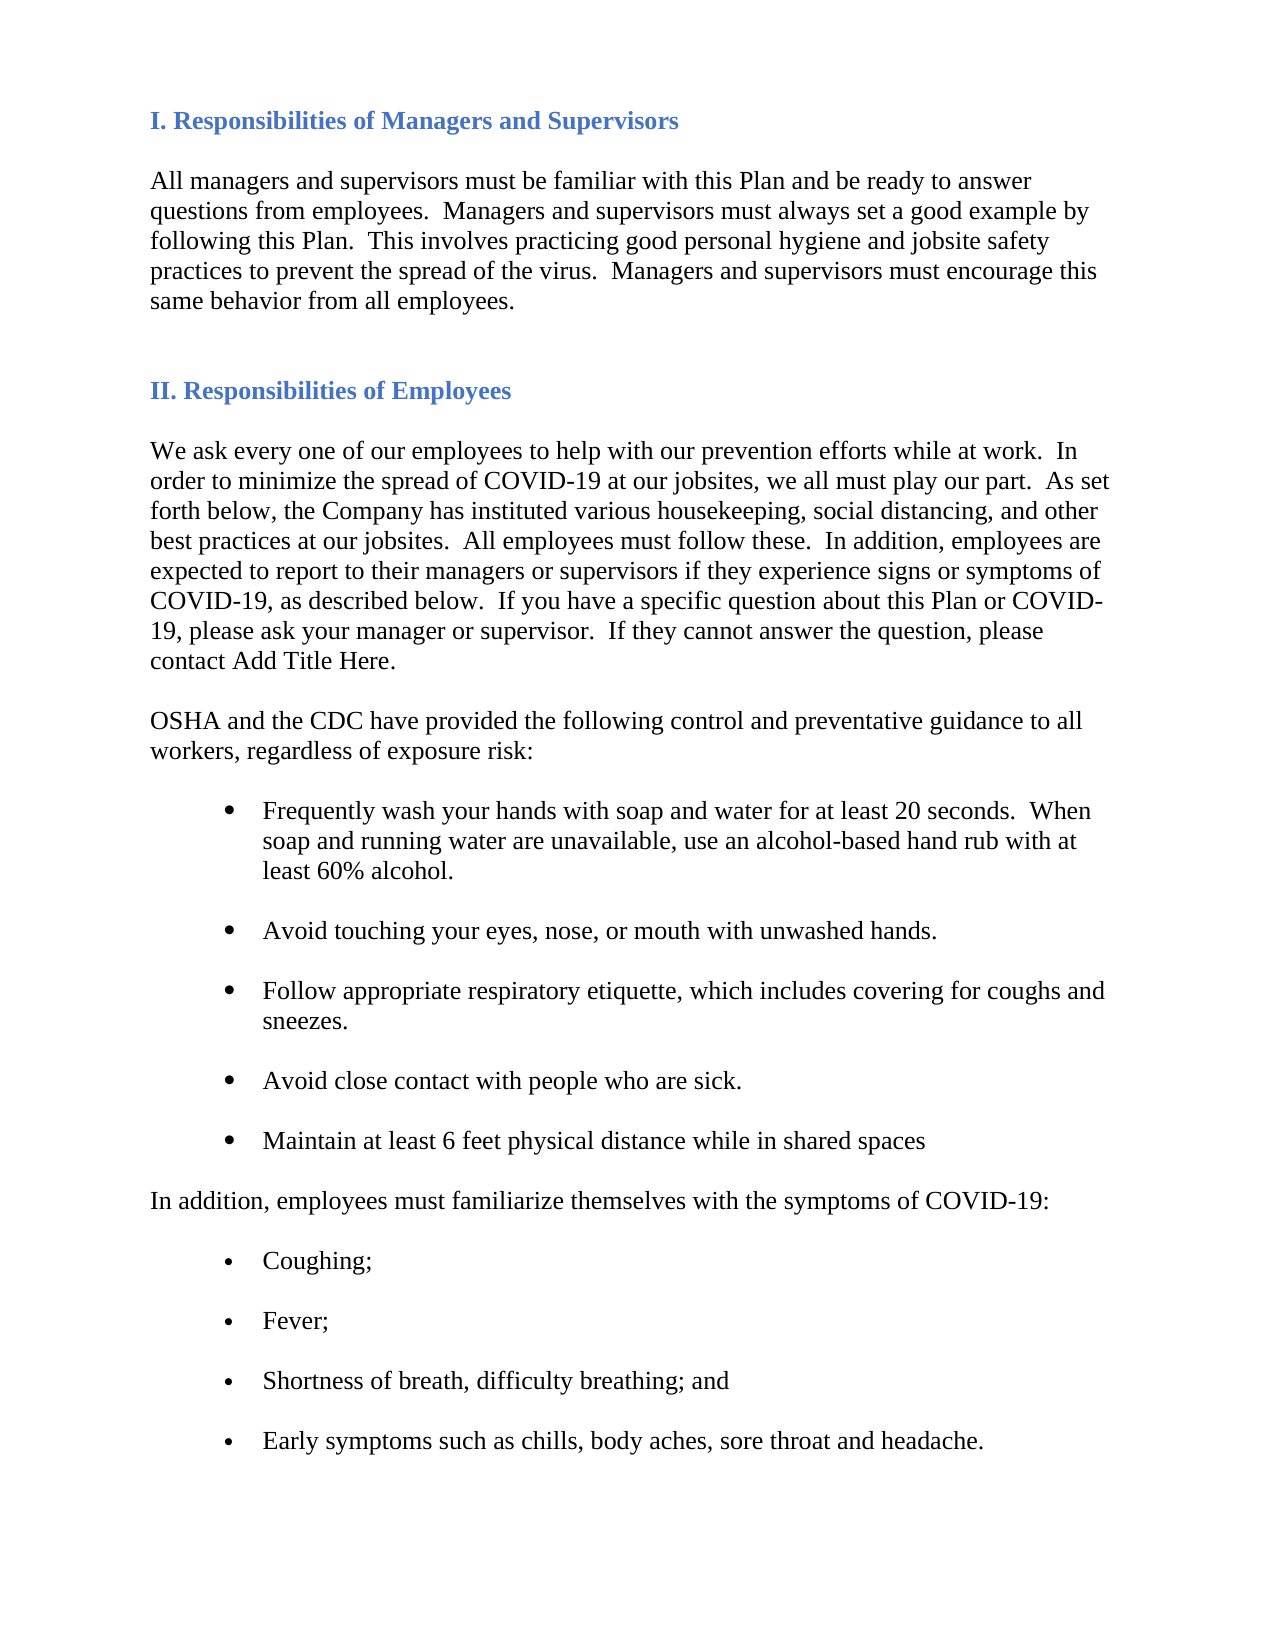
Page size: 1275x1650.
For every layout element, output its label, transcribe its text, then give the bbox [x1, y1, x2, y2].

list Maintain at least 6 feet physical distance while in shared spaces [225, 1125, 1125, 1155]
list Fever; [225, 1305, 1125, 1335]
text We ask every one of our employees to help with our prevention efforts while at work. In order to minimize the spread of COVID-19 at our jobsites, we all must play our part. As set forth below, the Company has instituted various housekeeping, social distancing, and other best practices at our jobsites. All employees must follow these. In addition, employees are expected to report to their managers or supervisors if they experience signs or symptoms of COVID-19, as described below. If you have a specific question about this Plan or COVID-19, please ask your manager or supervisor. If they cannot answer the question, please contact Add Title Here. [150, 435, 1125, 675]
list Follow appropriate respiratory etiquette, which includes covering for coughs and sneezes. [225, 975, 1125, 1035]
list Coughing; [225, 1245, 1125, 1275]
text OSHA and the CDC have provided the following control and preventative guidance to all workers, regardless of exposure risk: [150, 705, 1125, 765]
list Avoid close contact with people who are sick. [225, 1065, 1125, 1095]
text I. Responsibilities of Managers and Supervisors [150, 105, 1125, 135]
list Frequently wash your hands with soap and water for at least 20 seconds. When soap and running water are unavailable, use an alcohol-based hand rub with at least 60% alcohol. [225, 795, 1125, 885]
list Shortness of breath, difficulty breathing; and [225, 1365, 1125, 1395]
text In addition, employees must familiarize themselves with the symptoms of COVID-19: [150, 1185, 1125, 1215]
text All managers and supervisors must be familiar with this Plan and be ready to answer questions from employees. Managers and supervisors must always set a good example by following this Plan. This involves practicing good personal hygiene and jobsite safety practices to prevent the spread of the virus. Managers and supervisors must encourage this same behavior from all employees. [150, 165, 1125, 315]
list Early symptoms such as chills, body aches, sore throat and headache. [225, 1425, 1125, 1455]
list Avoid touching your eyes, nose, or mouth with unwashed hands. [225, 915, 1125, 945]
text II. Responsibilities of Employees [150, 375, 1125, 405]
